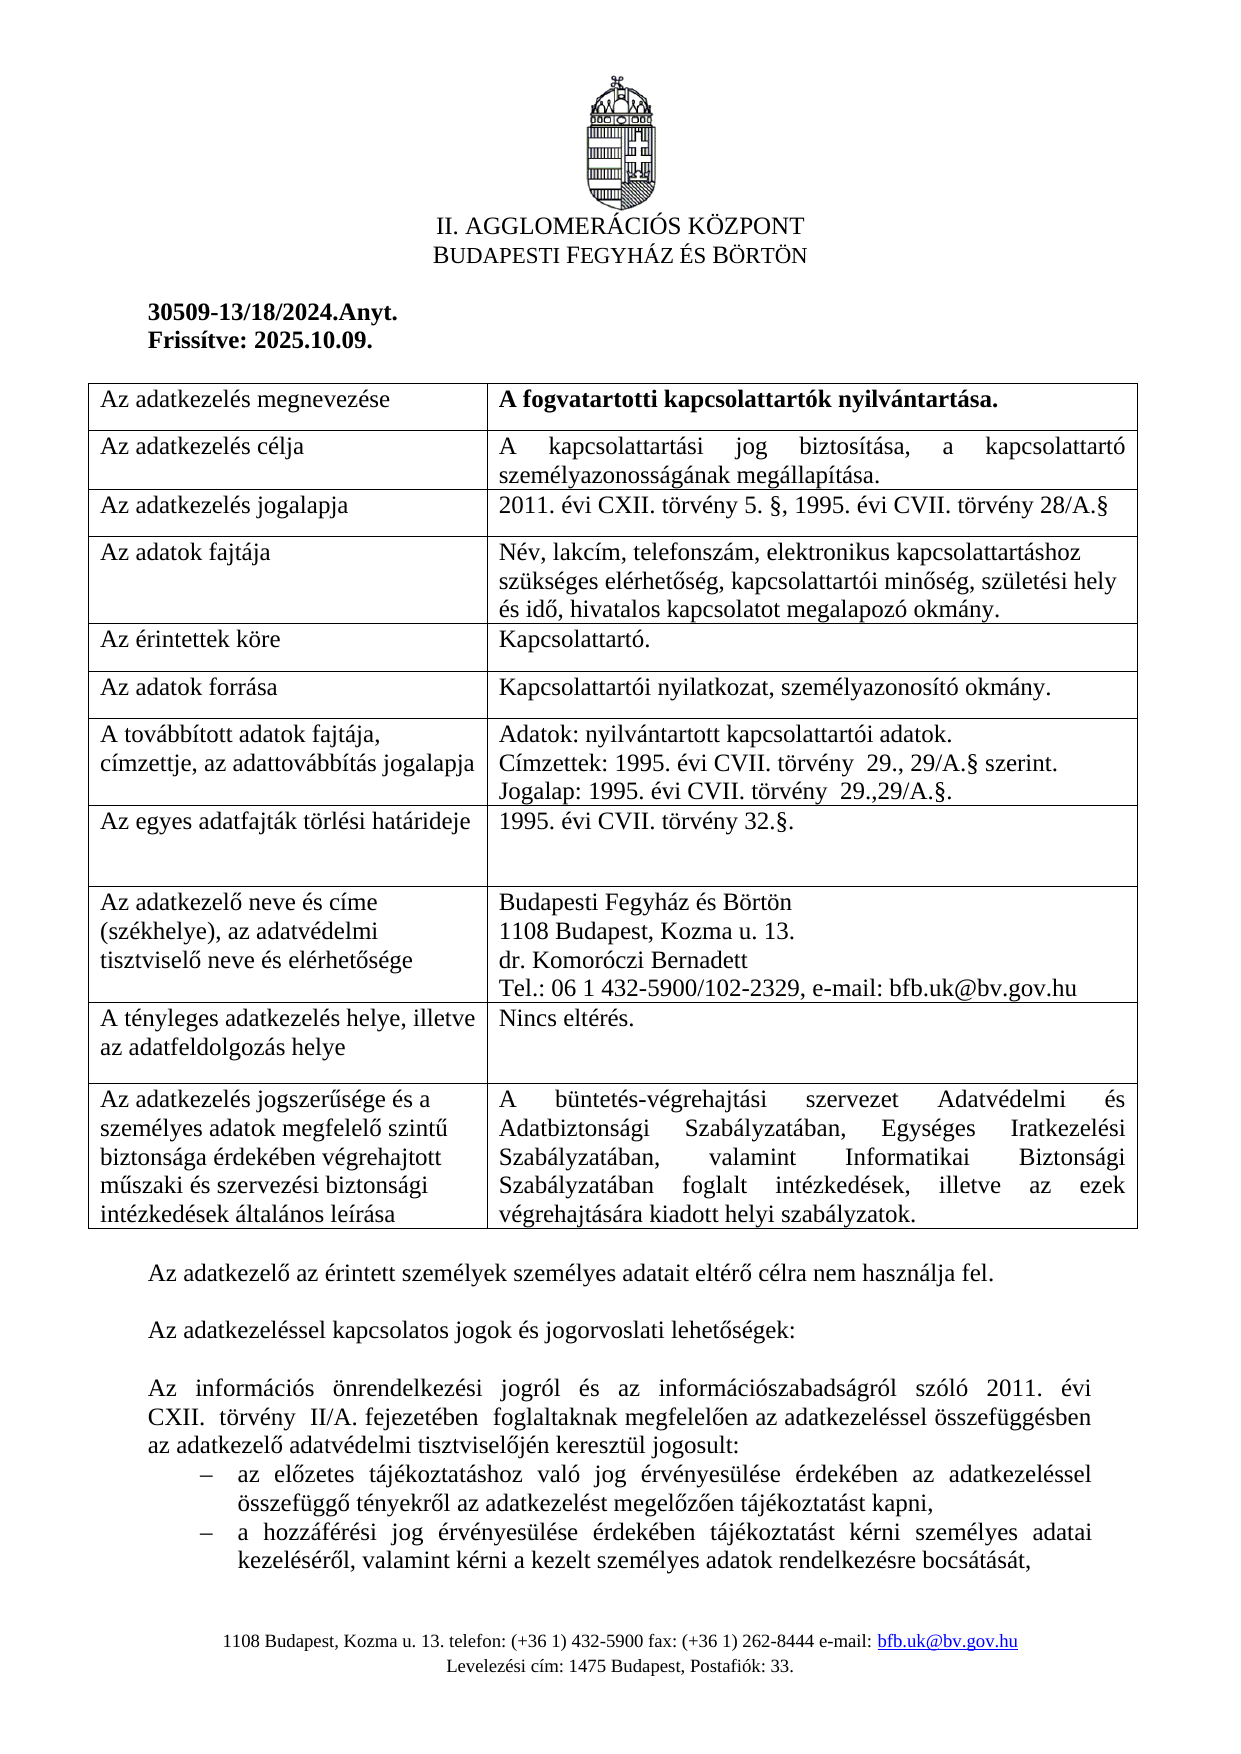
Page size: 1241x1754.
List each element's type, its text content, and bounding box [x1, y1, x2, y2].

table_cell Adatok: nyilvántartott kapcsolattartói adatok. Címzettek: 1995. évi CVII. törvény 29., 29/A.§ szerint. Jogalap: 1995. évi CVII. törvény 29.,29/A.§. [488, 719, 1137, 805]
text Az adatkezelő az érintett személyek személyes adatait eltérő célra nem használja fel. [148, 1258, 1092, 1287]
table_cell A kapcsolattartási jog biztosítása, a kapcsolattartó személyazonosságának megállapítása. [488, 431, 1137, 489]
table_cell Az adatkezelő neve és címe (székhelye), az adatvédelmi tisztviselő neve és elérhetősége [89, 887, 487, 1002]
picture [582, 73, 658, 212]
table_cell Az adatkezelés célja [89, 431, 487, 489]
table_cell A tényleges adatkezelés helye, illetve az adatfeldolgozás helye [89, 1003, 487, 1083]
table_cell Kapcsolattartó. [488, 624, 1137, 671]
table_cell A büntetés-végrehajtási szervezet Adatvédelmi és Adatbiztonsági Szabályzatában, Egységes Iratkezelési Szabályzatában, valamint Informatikai Biztonsági Szabályzatában foglalt intézkedések, illetve az ezek végrehajtására kiadott helyi szabályzatok. [488, 1084, 1137, 1228]
table_cell Az adatok forrása [89, 672, 487, 718]
table_cell Az egyes adatfajták törlési határideje [89, 806, 487, 886]
table_cell Az adatkezelés jogszerűsége és a személyes adatok megfelelő szintű biztonsága érdekében végrehajtott műszaki és szervezési biztonsági intézkedések általános leírása [89, 1084, 487, 1228]
table_header Az adatkezelés megnevezése [89, 384, 487, 430]
table_header A fogvatartotti kapcsolattartók nyilvántartása. [488, 384, 1137, 430]
table_cell 1995. évi CVII. törvény 32.§. [488, 806, 1137, 886]
table_cell Az érintettek köre [89, 624, 487, 671]
list a hozzáférési jog érvényesülése érdekében tájékoztatást kérni személyes adatai kezeléséről, valamint kérni a kezelt személyes adatok rendelkezésre bocsátását, [200, 1517, 1092, 1574]
table_cell Az adatok fajtája [89, 537, 487, 623]
text Frissítve: 2025.10.09. [148, 325, 1092, 354]
table_cell Kapcsolattartói nyilatkozat, személyazonosító okmány. [488, 672, 1137, 718]
text Az információs önrendelkezési jogról és az információszabadságról szóló 2011. évi CXII. törvény II/A. fejezetében foglaltaknak megfelelően az adatkezeléssel összefüggésben az adatkezelő adatvédelmi tisztviselőjén keresztül jogosult: [148, 1373, 1092, 1459]
table_cell A továbbított adatok fajtája, címzettje, az adattovábbítás jogalapja [89, 719, 487, 805]
table_cell Név, lakcím, telefonszám, elektronikus kapcsolattartáshoz szükséges elérhetőség, kapcsolattartói minőség, születési hely és idő, hivatalos kapcsolatot megalapozó okmány. [488, 537, 1137, 623]
table_cell 2011. évi CXII. törvény 5. §, 1995. évi CVII. törvény 28/A.§ [488, 490, 1137, 536]
text 30509-13/18/2024.Anyt. [148, 297, 1092, 325]
table_cell Nincs eltérés. [488, 1003, 1137, 1083]
list az előzetes tájékoztatáshoz való jog érvényesülése érdekében az adatkezeléssel összefüggő tényekről az adatkezelést megelőzően tájékoztatást kapni, [200, 1459, 1092, 1517]
table_cell Budapesti Fegyház és Börtön 1108 Budapest, Kozma u. 13. dr. Komoróczi Bernadett Tel.: 06 1 432-5900/102-2329, e-mail: bfb.uk@bv.gov.hu [488, 887, 1137, 1002]
table_cell Az adatkezelés jogalapja [89, 490, 487, 536]
text Az adatkezeléssel kapcsolatos jogok és jogorvoslati lehetőségek: [148, 1315, 1092, 1344]
